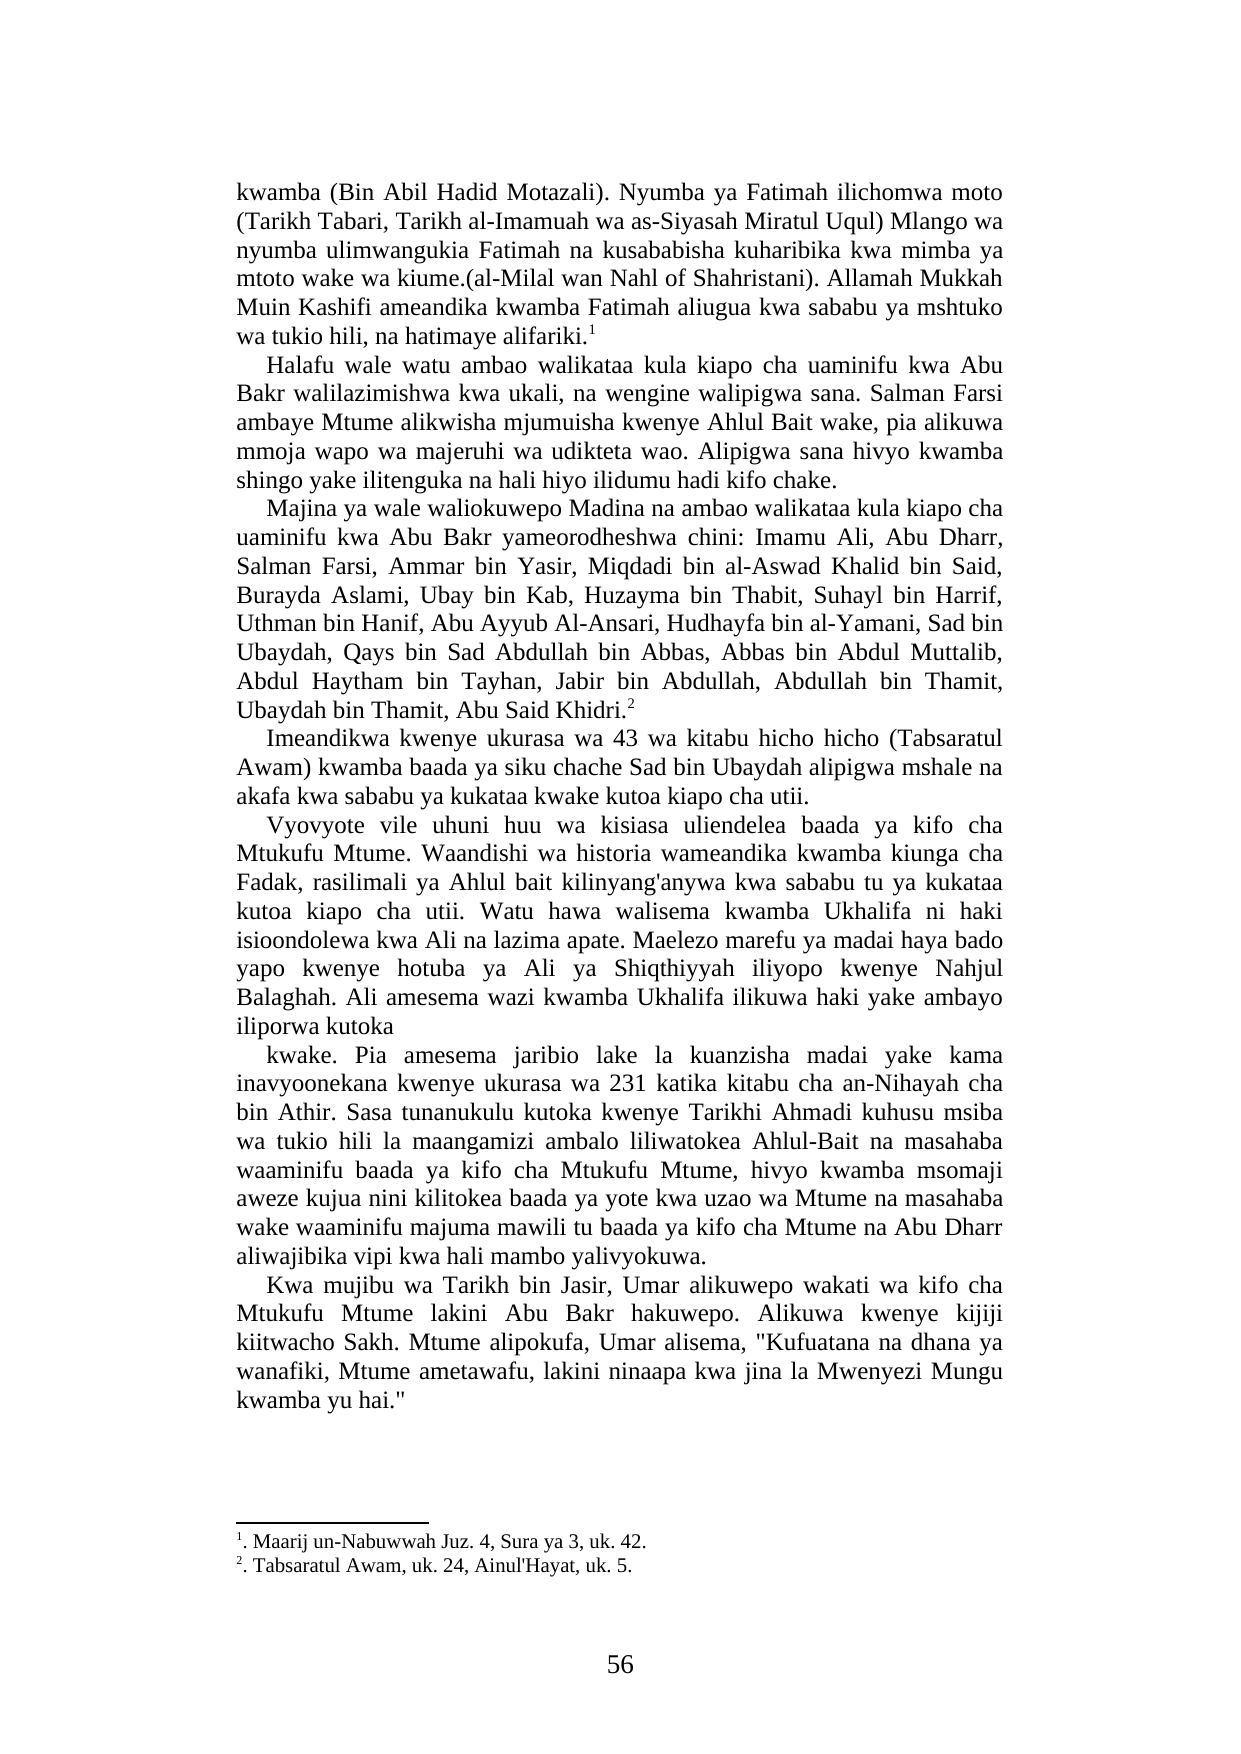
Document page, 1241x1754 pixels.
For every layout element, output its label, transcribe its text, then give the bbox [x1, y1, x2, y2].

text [236, 177, 1004, 350]
text Kwa mujibu wa Tarikh bin Jasir, Umar alikuwepo wakati wa kifo cha Mtukufu Mtume lakini Abu Bakr hakuwepo. Alikuwa kwenye kijiji kiitwacho Sakh. Mtume alipokufa, Umar alisema, "Kufuatana na dhana ya wanafiki, Mtume ametawafu, lakini ninaapa kwa jina la Mwenyezi Mungu kwamba yu hai." [236, 1270, 1004, 1413]
text Vyovyote vile uhuni huu wa kisiasa uliendelea baada ya kifo cha Mtukufu Mtume. Waandishi wa historia wameandika kwamba kiunga cha Fadak, rasilimali ya Ahlul bait kilinyang'anywa kwa sababu tu ya kukataa kutoa kiapo cha utii. Watu hawa walisema kwamba Ukhalifa ni haki isioondolewa kwa Ali na lazima apate. Maelezo marefu ya madai haya bado yapo kwenye hotuba ya Ali ya Shiqthiyyah iliyopo kwenye Nahjul Balaghah. Ali amesema wazi kwamba Ukhalifa ilikuwa haki yake ambayo iliporwa kutoka [236, 810, 1004, 1040]
text Majina ya wale waliokuwepo Madina na ambao walikataa kula kiapo cha uaminifu kwa Abu Bakr yameorodheshwa chini: Imamu Ali, Abu Dharr, Salman Farsi, Ammar bin Yasir, Miqdadi bin al-Aswad Khalid bin Said, Burayda Aslami, Ubay bin Kab, Huzayma bin Thabit, Suhayl bin Harrif, Uthman bin Hanif, Abu Ayyub Al-Ansari, Hudhayfa bin al-Yamani, Sad bin Ubaydah, Qays bin Sad Abdullah bin Abbas, Abbas bin Abdul Muttalib, Abdul Haytham bin Tayhan, Jabir bin Abdullah, Abdullah bin Thamit, Ubaydah bin Thamit, Abu Said Khidri. [236, 493, 1004, 723]
text kwake. Pia amesema jaribio lake la kuanzisha madai yake kama inavyoonekana kwenye ukurasa wa 231 katika kitabu cha an-Nihayah cha bin Athir. Sasa tunanukulu kutoka kwenye Tarikhi Ahmadi kuhusu msiba wa tukio hili la maangamizi ambalo liliwatokea Ahlul-Bait na masahaba waaminifu baada ya kifo cha Mtukufu Mtume, hivyo kwamba msomaji aweze kujua nini kilitokea baada ya yote kwa uzao wa Mtume na masahaba wake waaminifu majuma mawili tu baada ya kifo cha Mtume na Abu Dharr aliwajibika vipi kwa hali mambo yalivyokuwa. [236, 1040, 1004, 1270]
text Imeandikwa kwenye ukurasa wa 43 wa kitabu hicho hicho (Tabsaratul Awam) kwamba baada ya siku chache Sad bin Ubaydah alipigwa mshale na akafa kwa sababu ya kukataa kwake kutoa kiapo cha utii. [236, 723, 1004, 810]
text Halafu wale watu ambao walikataa kula kiapo cha uaminifu kwa Abu Bakr walilazimishwa kwa ukali, na wengine walipigwa sana. Salman Farsi ambaye Mtume alikwisha mjumuisha kwenye Ahlul Bait wake, pia alikuwa mmoja wapo wa majeruhi wa udikteta wao. Alipigwa sana hivyo kwamba shingo yake ilitenguka na hali hiyo ilidumu hadi kifo chake. [236, 350, 1004, 493]
